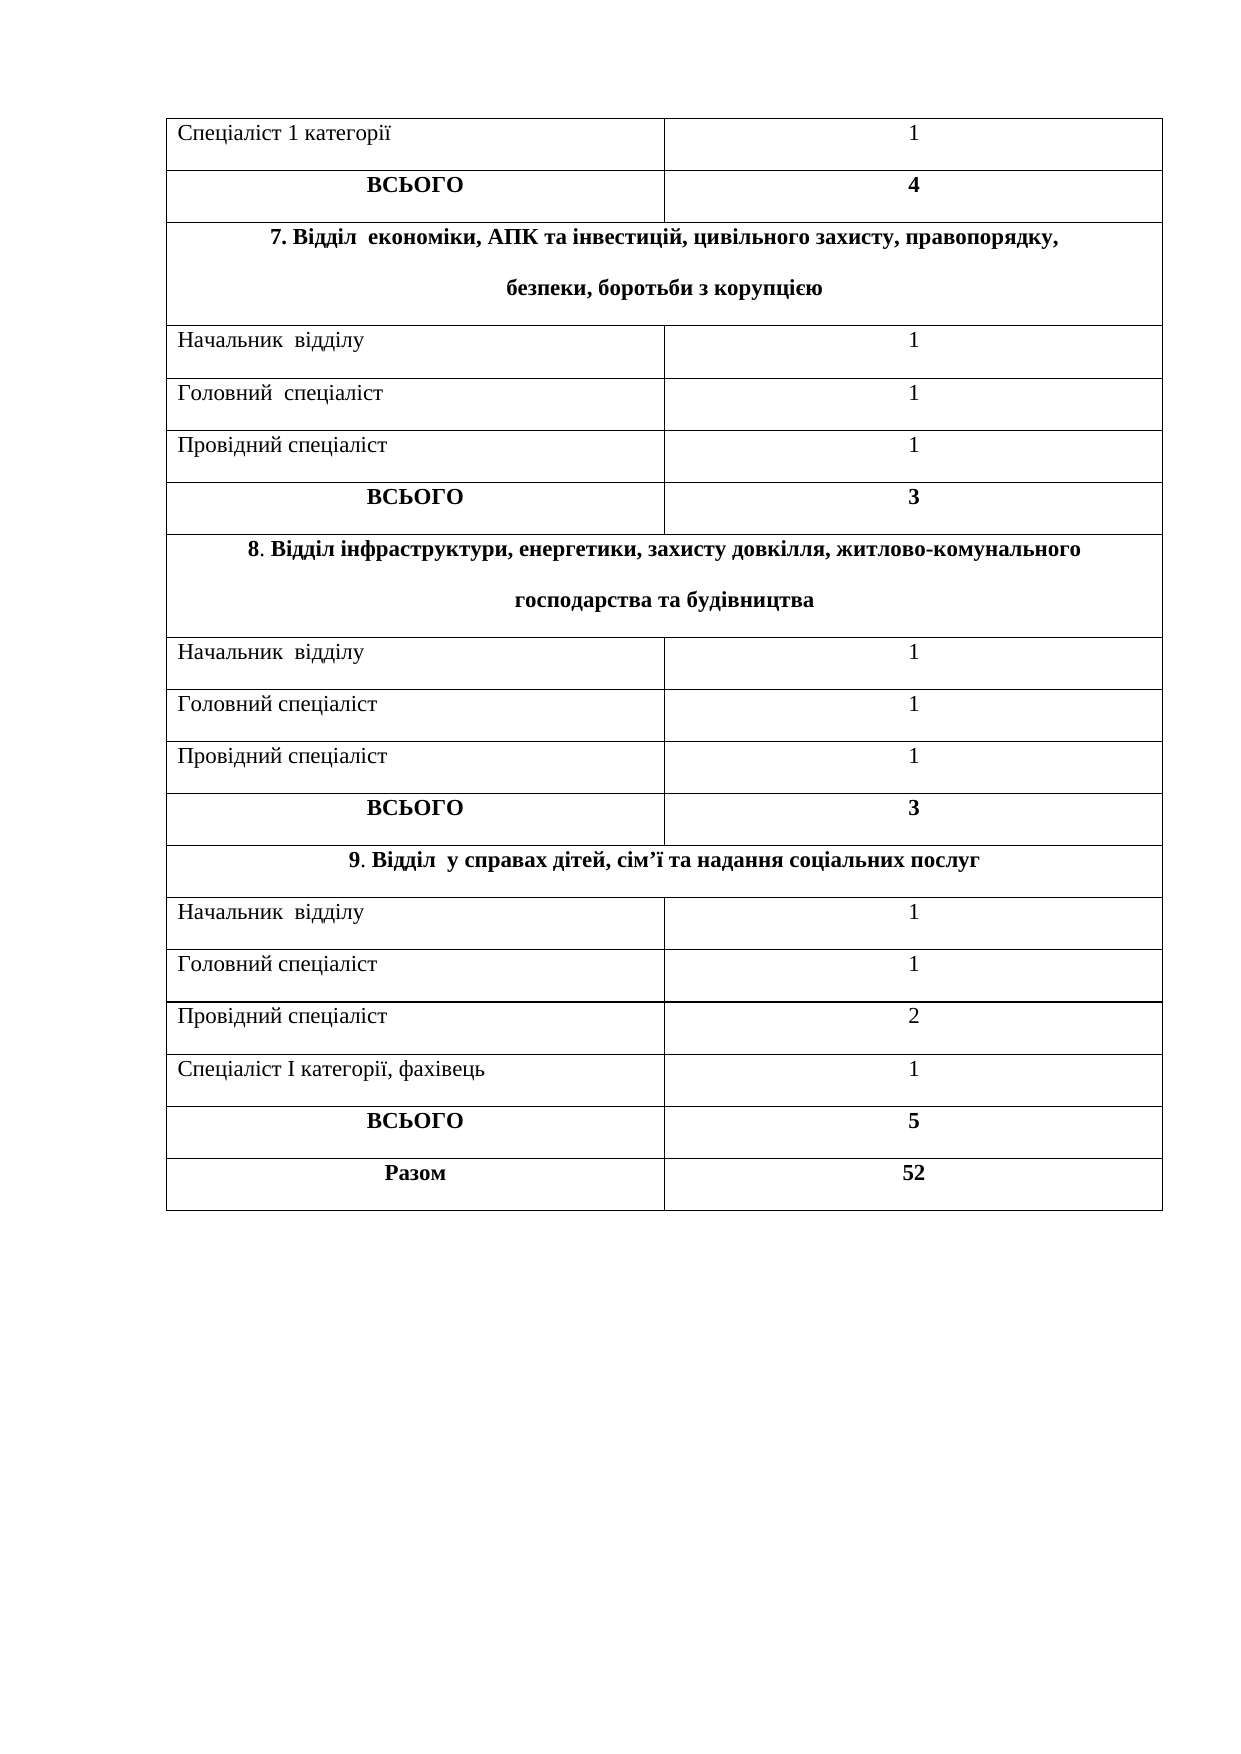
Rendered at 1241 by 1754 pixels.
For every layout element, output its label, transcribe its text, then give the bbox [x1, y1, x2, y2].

table_cell Головний спеціаліст [167, 379, 664, 429]
table_cell 3 [665, 483, 1162, 534]
table_cell Разом [167, 1159, 664, 1210]
table_cell ВСЬОГО [167, 1107, 664, 1158]
table_cell 1 [665, 119, 1162, 170]
table_cell 1 [665, 690, 1162, 741]
table_cell 4 [665, 171, 1162, 222]
table_cell Начальник відділу [167, 326, 664, 377]
table_cell 1 [665, 638, 1162, 689]
table_cell 8. Відділ інфраструктури, енергетики, захисту довкілля, житлово-комунального господарства та будівництва [167, 535, 1162, 637]
table_cell 1 [665, 431, 1162, 482]
table_cell 2 [665, 1003, 1162, 1053]
table_cell Провідний спеціаліст [167, 1003, 664, 1053]
table_cell Головний спеціаліст [167, 690, 664, 741]
table_cell 1 [665, 379, 1162, 429]
table_cell Головний спеціаліст [167, 950, 664, 1001]
table_cell 3 [665, 794, 1162, 845]
table_cell 5 [665, 1107, 1162, 1158]
table_cell 1 [665, 898, 1162, 949]
table_cell 9. Відділ у справах дітей, сім’ї та надання соціальних послуг [167, 846, 1162, 897]
table_cell 1 [665, 742, 1162, 793]
table_cell Начальник відділу [167, 898, 664, 949]
table_cell Начальник відділу [167, 638, 664, 689]
table_cell Спеціаліст 1 категорії [167, 119, 664, 170]
table_cell ВСЬОГО [167, 171, 664, 222]
table_cell Провідний спеціаліст [167, 742, 664, 793]
table_cell 1 [665, 1055, 1162, 1106]
table_cell 7. Відділ економіки, АПК та інвестицій, цивільного захисту, правопорядку, безпеки, боротьби з корупцією [167, 223, 1162, 325]
table_cell ВСЬОГО [167, 483, 664, 534]
table_cell 1 [665, 326, 1162, 377]
table_cell Провідний спеціаліст [167, 431, 664, 482]
table_cell 1 [665, 950, 1162, 1001]
table_cell Спеціаліст І категорії, фахівець [167, 1055, 664, 1106]
table_cell 52 [665, 1159, 1162, 1210]
table_cell ВСЬОГО [167, 794, 664, 845]
